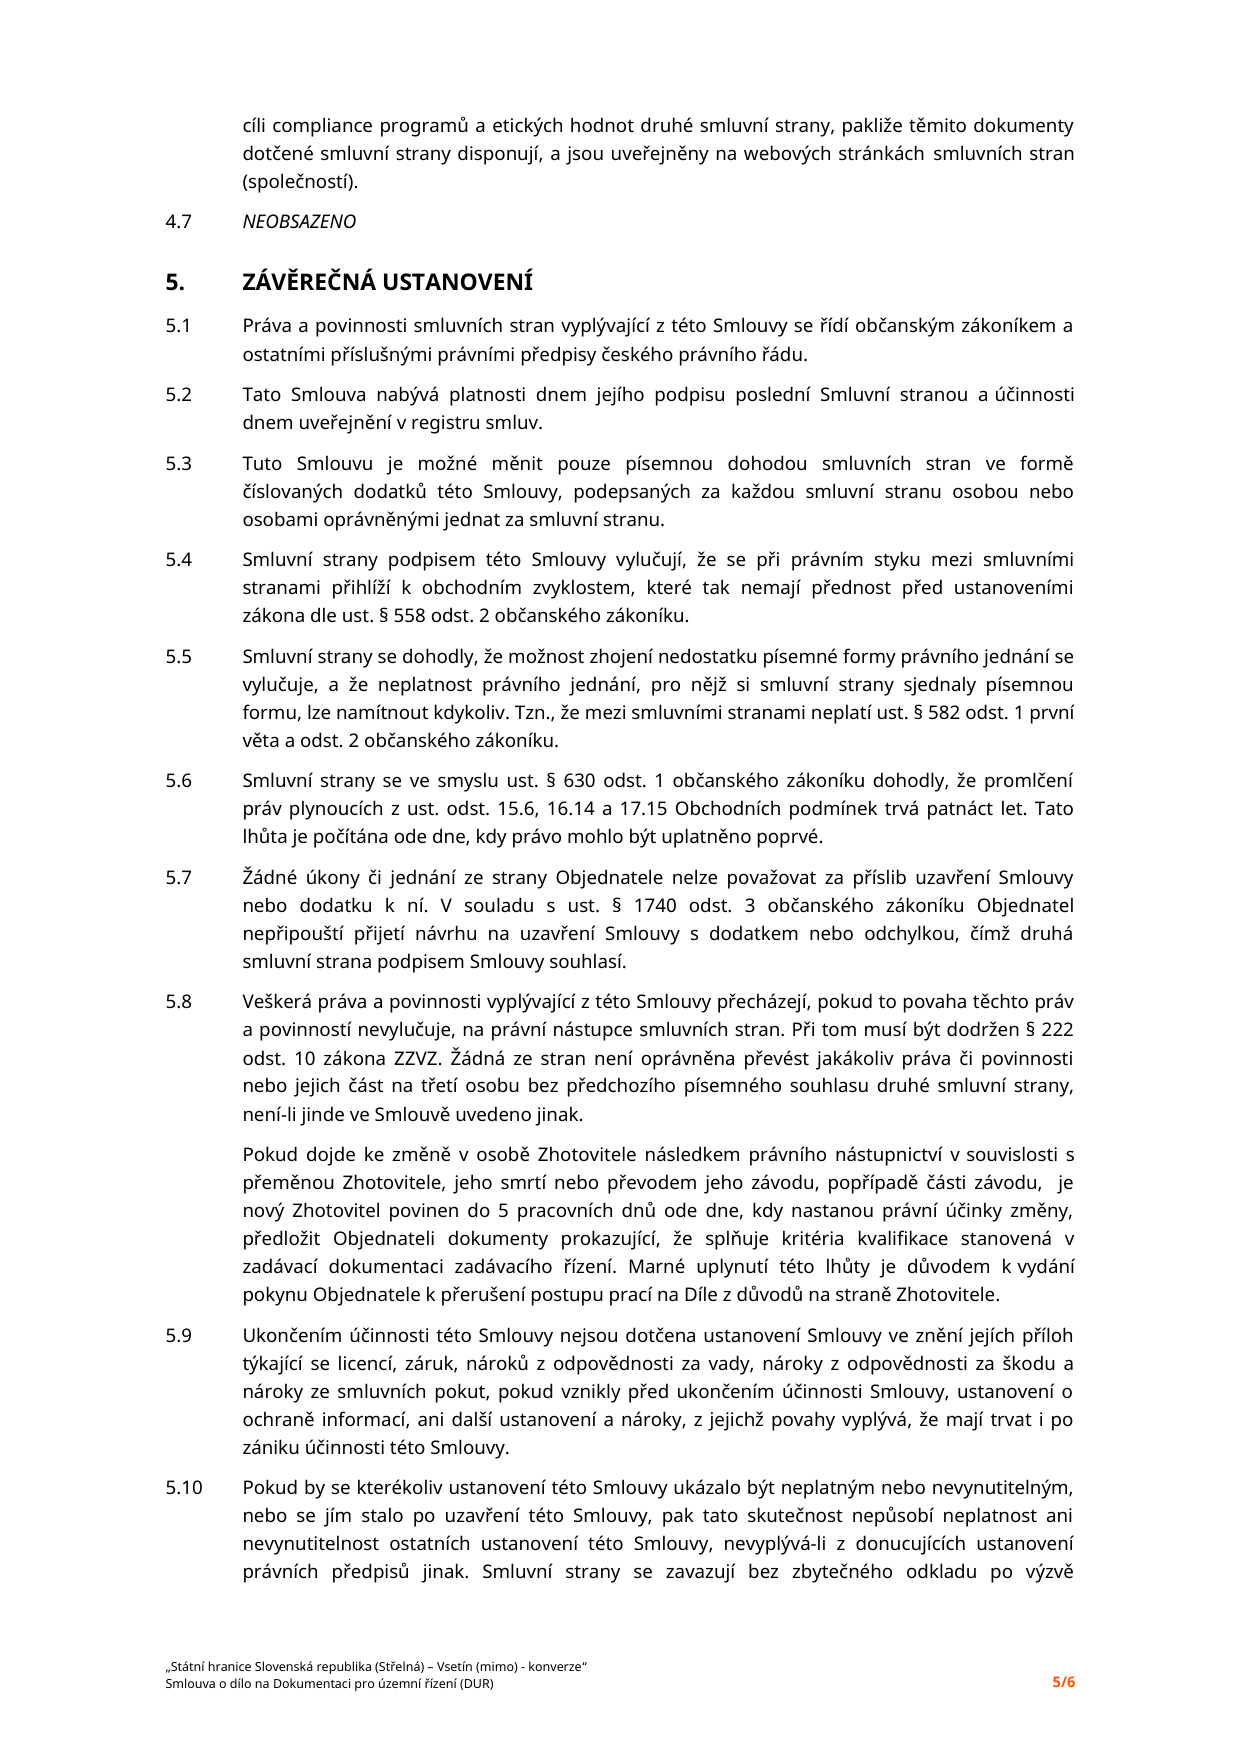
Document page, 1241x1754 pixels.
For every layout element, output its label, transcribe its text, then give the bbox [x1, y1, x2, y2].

text Smluvní strany se dohodly, že možnost zhojení nedostatku písemné formy právního jednání se vylučuje, a že neplatnost právního jednání, pro nějž si smluvní strany sjednaly písemnou formu, lze namítnout kdykoliv. Tzn., že mezi smluvními stranami neplatí ust. § 582 odst. 1 první věta a odst. 2 občanského zákoníku. [165, 643, 1075, 753]
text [165, 1474, 1075, 1584]
list Pokud dojde ke změně v osobě Zhotovitele následkem právního nástupnictví v souvislosti s přeměnou Zhotovitele, jeho smrtí nebo převodem jeho závodu, popřípadě části závodu, je nový Zhotovitel povinen do 5 pracovních dnů ode dne, kdy nastanou právní účinky změny, předložit Objednateli dokumenty prokazující, že splňuje kritéria kvalifikace stanovená v zadávací dokumentaci zadávacího řízení. Marné uplynutí této lhůty je důvodem k vydání pokynu Objednatele k přerušení postupu prací na Díle z důvodů na straně Zhotovitele. [242, 1141, 1075, 1307]
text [242, 112, 1075, 194]
text ZÁVĚREČNÁ USTANOVENÍ [165, 266, 1075, 297]
text Práva a povinnosti smluvních stran vyplývající z této Smlouvy se řídí občanským zákoníkem a ostatními příslušnými právními předpisy českého právního řádu. [165, 313, 1075, 366]
text Tato Smlouva nabývá platnosti dnem jejího podpisu poslední Smluvní stranou a účinnosti dnem uveřejnění v registru smluv. [165, 381, 1075, 435]
text Smluvní strany se ve smyslu ust. § 630 odst. 1 občanského zákoníku dohodly, že promlčení práv plynoucích z ust. odst. 15.6, 16.14 a 17.15 Obchodních podmínek trvá patnáct let. Tato lhůta je počítána ode dne, kdy právo mohlo být uplatněno poprvé. [165, 768, 1075, 849]
text Veškerá práva a povinnosti vyplývající z této Smlouvy přecházejí, pokud to povaha těchto práv a povinností nevylučuje, na právní nástupce smluvních stran. Při tom musí být dodržen § 222 odst. 10 zákona ZZVZ. Žádná ze stran není oprávněna převést jakákoliv práva či povinnosti nebo jejich část na třetí osobu bez předchozího písemného souhlasu druhé smluvní strany, není-li jinde ve Smlouvě uvedeno jinak. [165, 989, 1075, 1126]
text Tuto Smlouvu je možné měnit pouze písemnou dohodou smluvních stran ve formě číslovaných dodatků této Smlouvy, podepsaných za každou smluvní stranu osobou nebo osobami oprávněnými jednat za smluvní stranu. [165, 450, 1075, 531]
text Žádné úkony či jednání ze strany Objednatele nelze považovat za příslib uzavření Smlouvy nebo dodatku k ní. V souladu s ust. § 1740 odst. 3 občanského zákoníku Objednatel nepřipouští přijetí návrhu na uzavření Smlouvy s dodatkem nebo odchylkou, čímž druhá smluvní strana podpisem Smlouvy souhlasí. [165, 864, 1075, 974]
text NEOBSAZENO [165, 209, 1075, 234]
text Smluvní strany podpisem této Smlouvy vylučují, že se při právním styku mezi smluvními stranami přihlíží k obchodním zvyklostem, které tak nemají přednost před ustanoveními zákona dle ust. § 558 odst. 2 občanského zákoníku. [165, 546, 1075, 628]
text Ukončením účinnosti této Smlouvy nejsou dotčena ustanovení Smlouvy ve znění jejích příloh týkající se licencí, záruk, nároků z odpovědnosti za vady, nároky z odpovědnosti za škodu a nároky ze smluvních pokut, pokud vznikly před ukončením účinnosti Smlouvy, ustanovení o ochraně informací, ani další ustanovení a nároky, z jejichž povahy vyplývá, že mají trvat i po zániku účinnosti této Smlouvy. [165, 1322, 1075, 1459]
